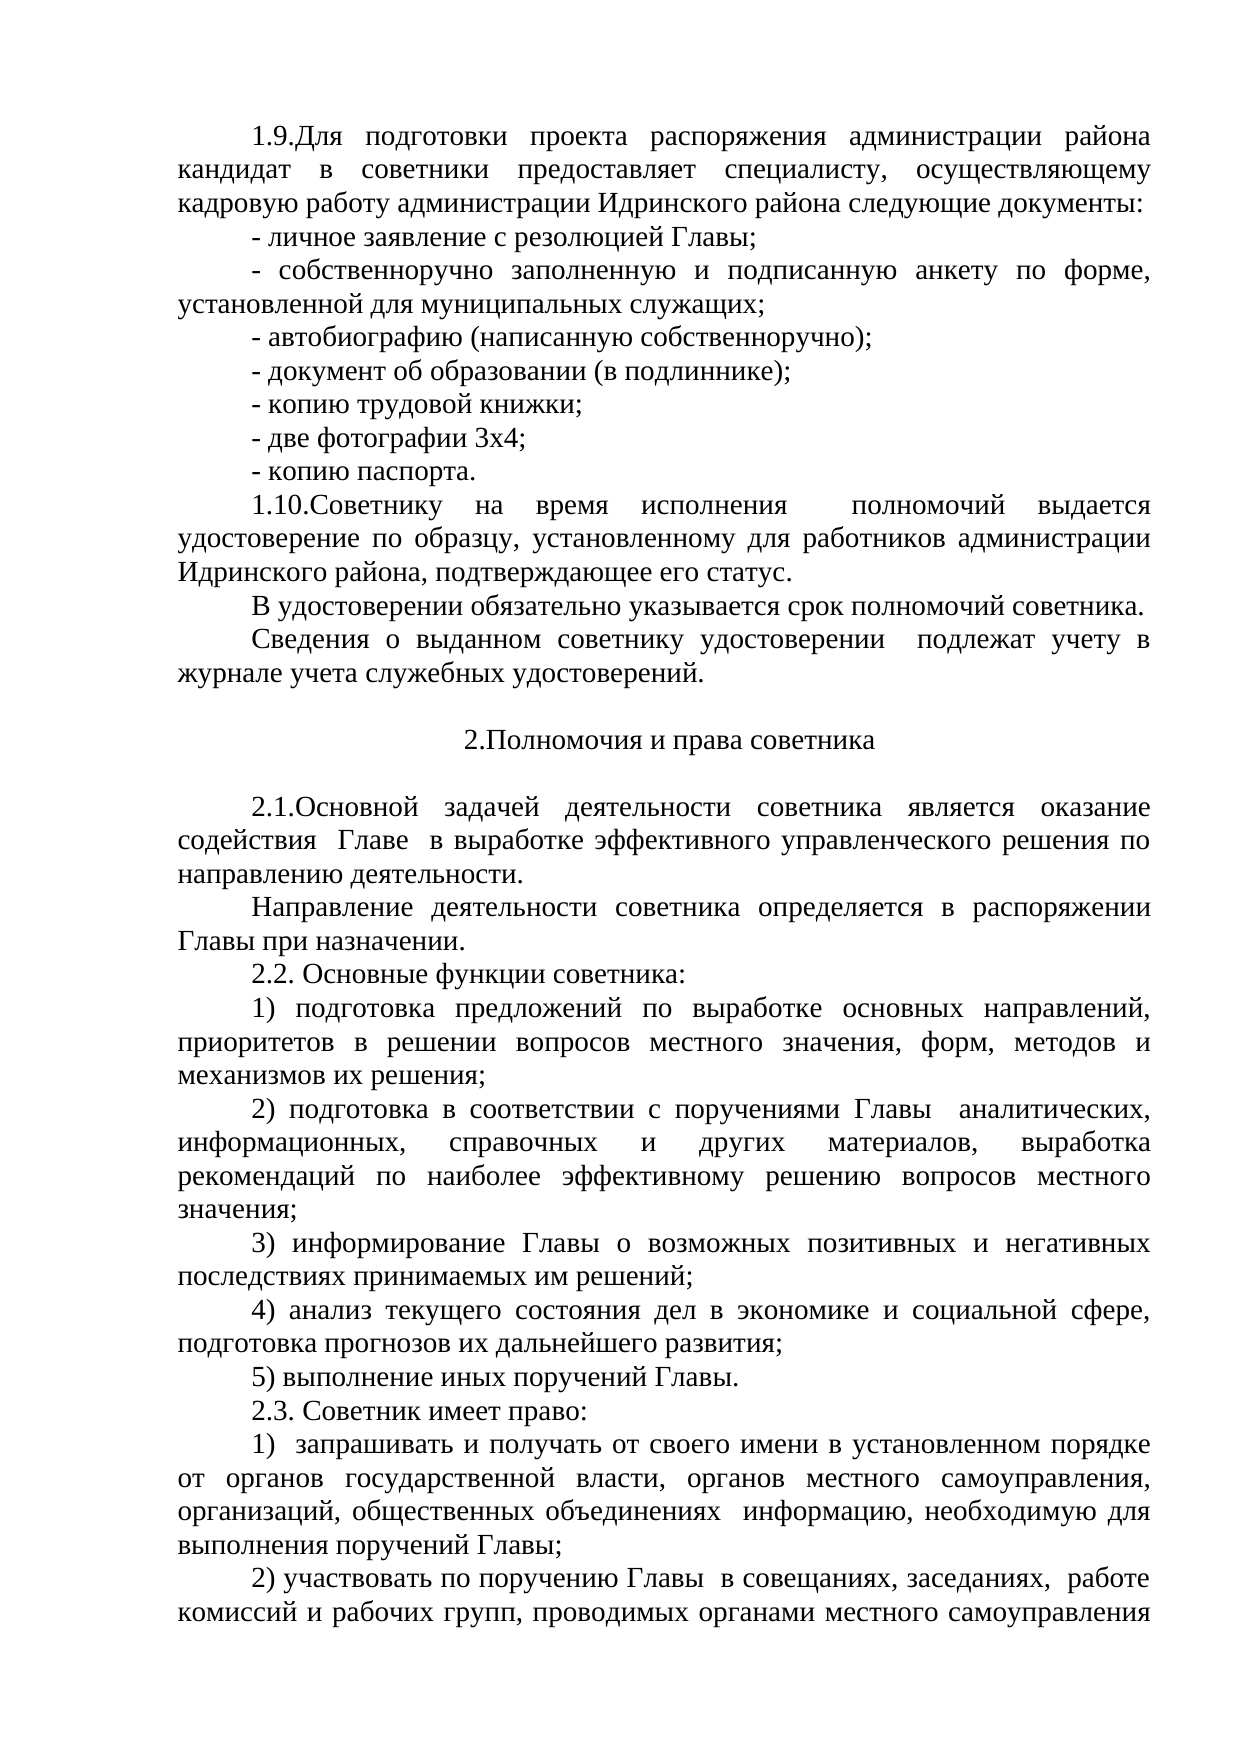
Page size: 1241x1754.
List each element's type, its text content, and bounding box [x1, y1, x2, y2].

text 1) запрашивать и получать от своего имени в установленном порядке от органов государственной власти, органов местного самоуправления, организаций, общественных объединениях информацию, необходимую для выполнения поручений Главы; [177, 1426, 1152, 1560]
text - собственноручно заполненную и подписанную анкету по форме, установленной для муниципальных служащих; [177, 252, 1152, 319]
text 2.2. Основные функции советника: [177, 957, 1152, 990]
text 2.Полномочия и права советника [252, 722, 1152, 755]
text 1.10.Советнику на время исполнения полномочий выдается удостоверение по образцу, установленному для работников администрации Идринского района, подтверждающее его статус. [177, 487, 1152, 588]
text 1.9.Для подготовки проекта распоряжения администрации района кандидат в советники предоставляет специалисту, осуществляющему кадровую работу администрации Идринского района следующие документы: [177, 118, 1152, 219]
text 3) информирование Главы о возможных позитивных и негативных последствиях принимаемых им решений; [177, 1225, 1152, 1292]
text 2.1.Основной задачей деятельности советника является оказание содействия Главе в выработке эффективного управленческого решения по направлению деятельности. [177, 789, 1152, 889]
text - копию паспорта. [177, 453, 1152, 487]
text 1) подготовка предложений по выработке основных направлений, приоритетов в решении вопросов местного значения, форм, методов и механизмов их решения; [177, 990, 1152, 1091]
text - автобиографию (написанную собственноручно); [177, 319, 1152, 353]
text 2) подготовка в соответствии с поручениями Главы аналитических, информационных, справочных и других материалов, выработка рекомендаций по наиболее эффективному решению вопросов местного значения; [177, 1091, 1152, 1225]
text - две фотографии 3х4; [177, 420, 1152, 453]
text В удостоверении обязательно указывается срок полномочий советника. [177, 588, 1152, 621]
text 2.3. Советник имеет право: [177, 1393, 1152, 1426]
text 4) анализ текущего состояния дел в экономике и социальной сфере, подготовка прогнозов их дальнейшего развития; [177, 1292, 1152, 1359]
text Сведения о выданном советнику удостоверении подлежат учету в журнале учета служебных удостоверений. [177, 621, 1152, 688]
text 5) выполнение иных поручений Главы. [177, 1359, 1152, 1393]
text - документ об образовании (в подлиннике); [177, 353, 1152, 386]
text - копию трудовой книжки; [177, 386, 1152, 420]
text Направление деятельности советника определяется в распоряжении Главы при назначении. [177, 889, 1152, 957]
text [177, 1560, 1152, 1627]
text - личное заявление с резолюцией Главы; [177, 219, 1152, 252]
